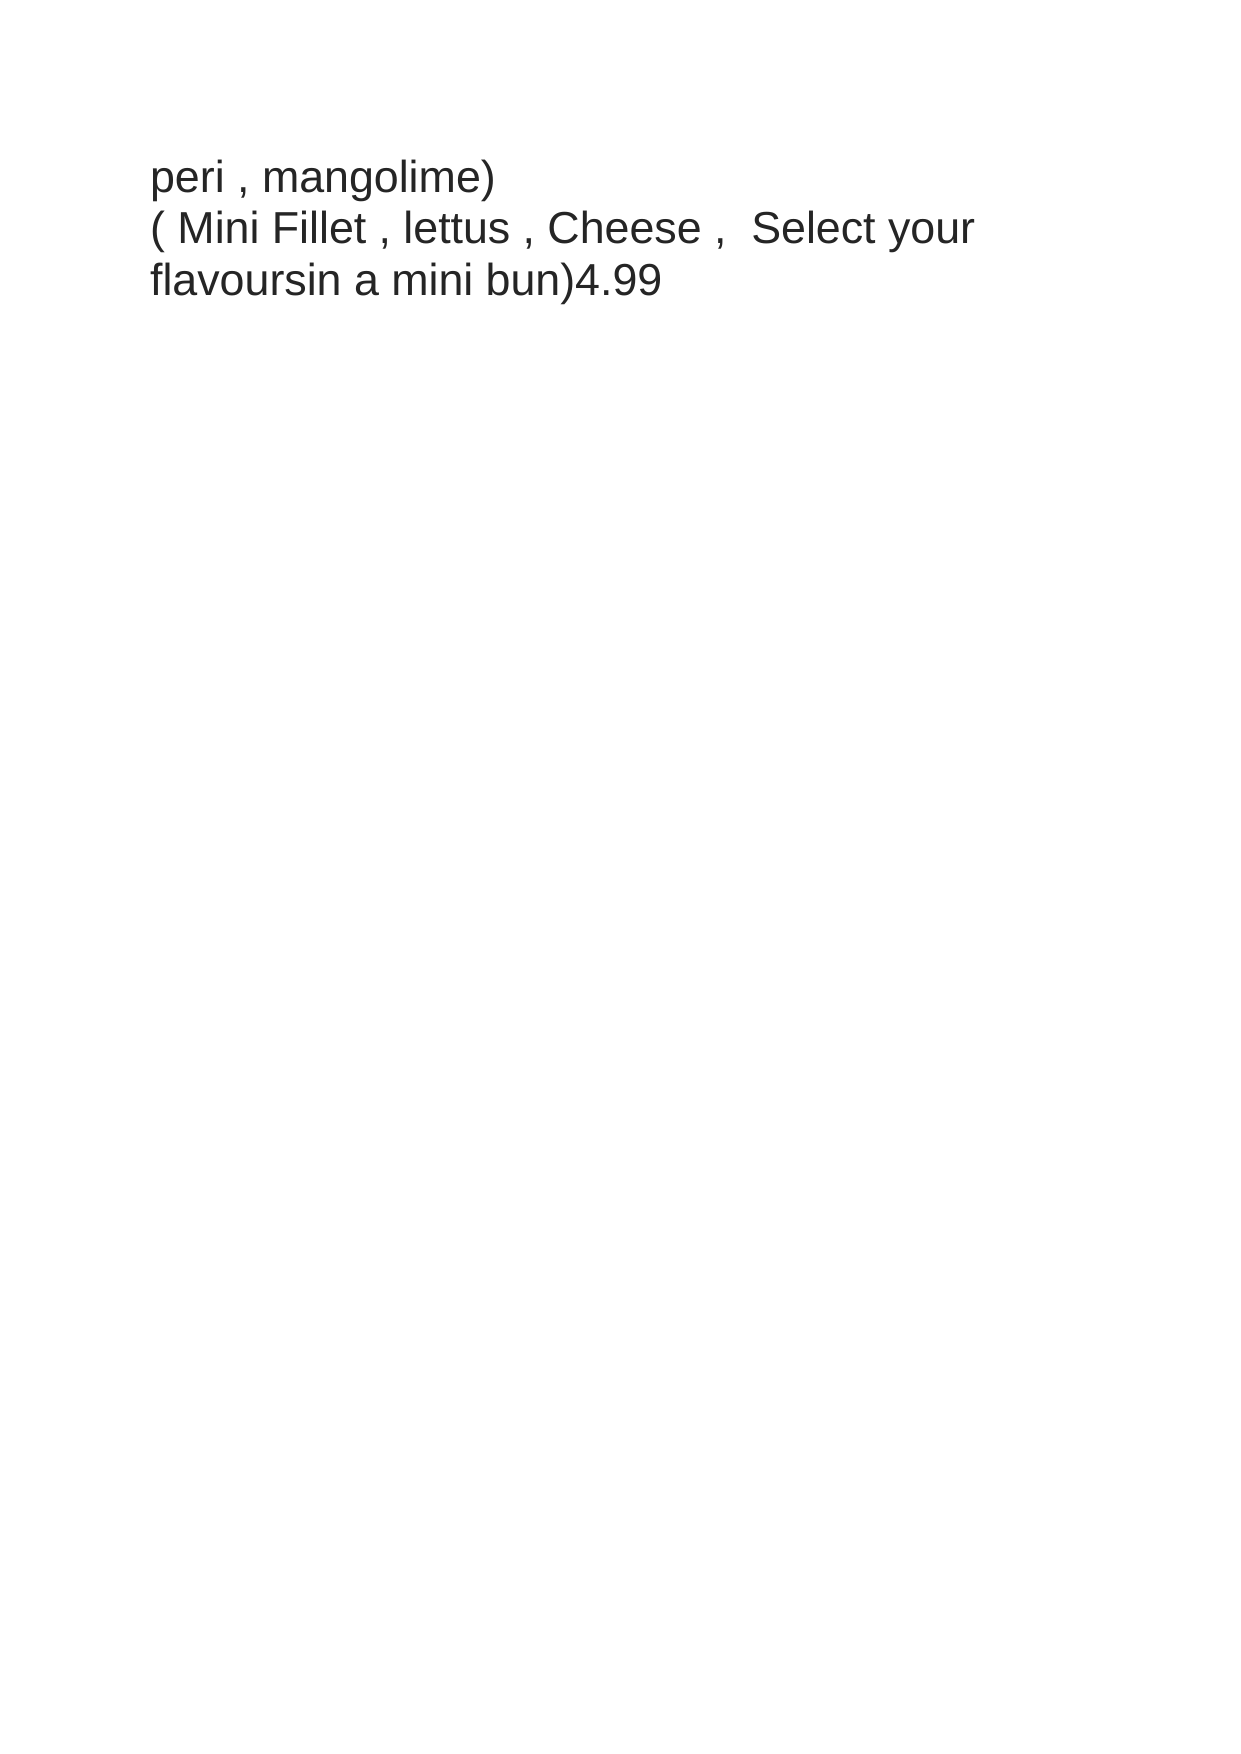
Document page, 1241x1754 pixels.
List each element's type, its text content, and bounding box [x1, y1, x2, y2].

text 7-Mini fillet Slider ( lemon herbs , Demled peri peri , mangolime) [150, 150, 1090, 253]
text ( Mini Fillet , lettus , Cheese , Select your flavoursin a mini bun)4.99 [150, 253, 1090, 356]
